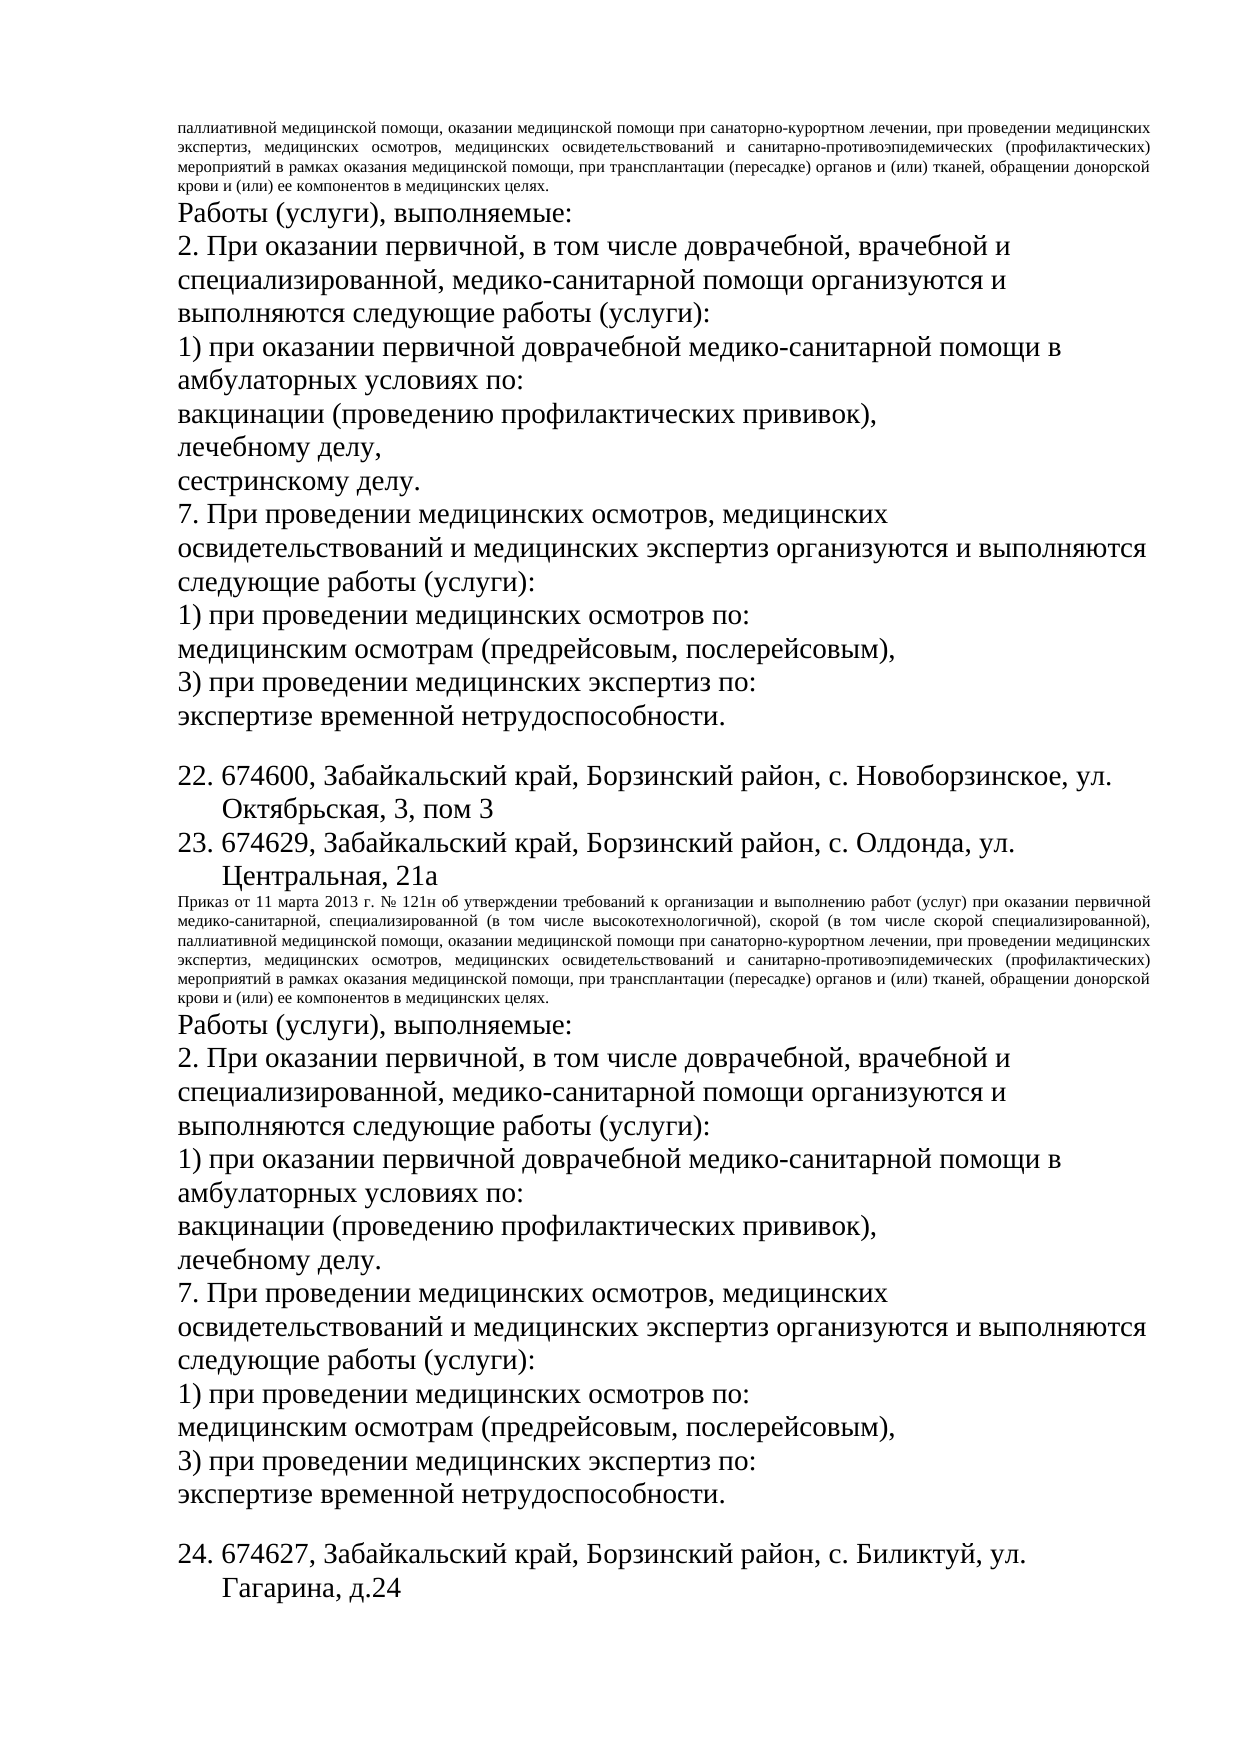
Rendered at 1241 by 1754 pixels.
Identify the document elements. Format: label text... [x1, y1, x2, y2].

text 2. При оказании первичной, в том числе доврачебной, врачебной и специализированной, медико-санитарной помощи организуются и выполняются следующие работы (услуги): [177, 228, 1152, 329]
text 3) при проведении медицинских экспертиз по: экспертизе временной нетрудоспособности. [177, 664, 1152, 731]
text Работы (услуги), выполняемые: [177, 1007, 1152, 1041]
text 22. 674600, Забайкальский край, Борзинский район, с. Новоборзинское, ул. Октябрьская, 3, пом 3 [177, 758, 1152, 825]
text 1) при оказании первичной доврачебной медико-санитарной помощи в амбулаторных условиях по: вакцинации (проведению профилактических прививок), лечебному делу. 7. При проведении медицинских осмотров, медицинских освидетельствований и медицинских экспертиз организуются и выполняются следующие работы (услуги): 1) при проведении медицинских осмотров по: медицинским осмотрам (предрейсовым, послерейсовым), [177, 1141, 1152, 1443]
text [177, 118, 1152, 195]
text 2. При оказании первичной, в том числе доврачебной, врачебной и специализированной, медико-санитарной помощи организуются и выполняются следующие работы (услуги): [177, 1041, 1152, 1141]
text Работы (услуги), выполняемые: [177, 195, 1152, 228]
text 24. 674627, Забайкальский край, Борзинский район, с. Биликтуй, ул. Гагарина, д.24 [177, 1536, 1152, 1603]
text 1) при оказании первичной доврачебной медико-санитарной помощи в амбулаторных условиях по: вакцинации (проведению профилактических прививок), лечебному делу, сестринскому делу. 7. При проведении медицинских осмотров, медицинских освидетельствований и медицинских экспертиз организуются и выполняются следующие работы (услуги): 1) при проведении медицинских осмотров по: медицинским осмотрам (предрейсовым, послерейсовым), [177, 329, 1152, 664]
text 3) при проведении медицинских экспертиз по: экспертизе временной нетрудоспособности. [177, 1443, 1152, 1510]
text 23. 674629, Забайкальский край, Борзинский район, с. Олдонда, ул. Центральная, 21а [177, 825, 1152, 892]
